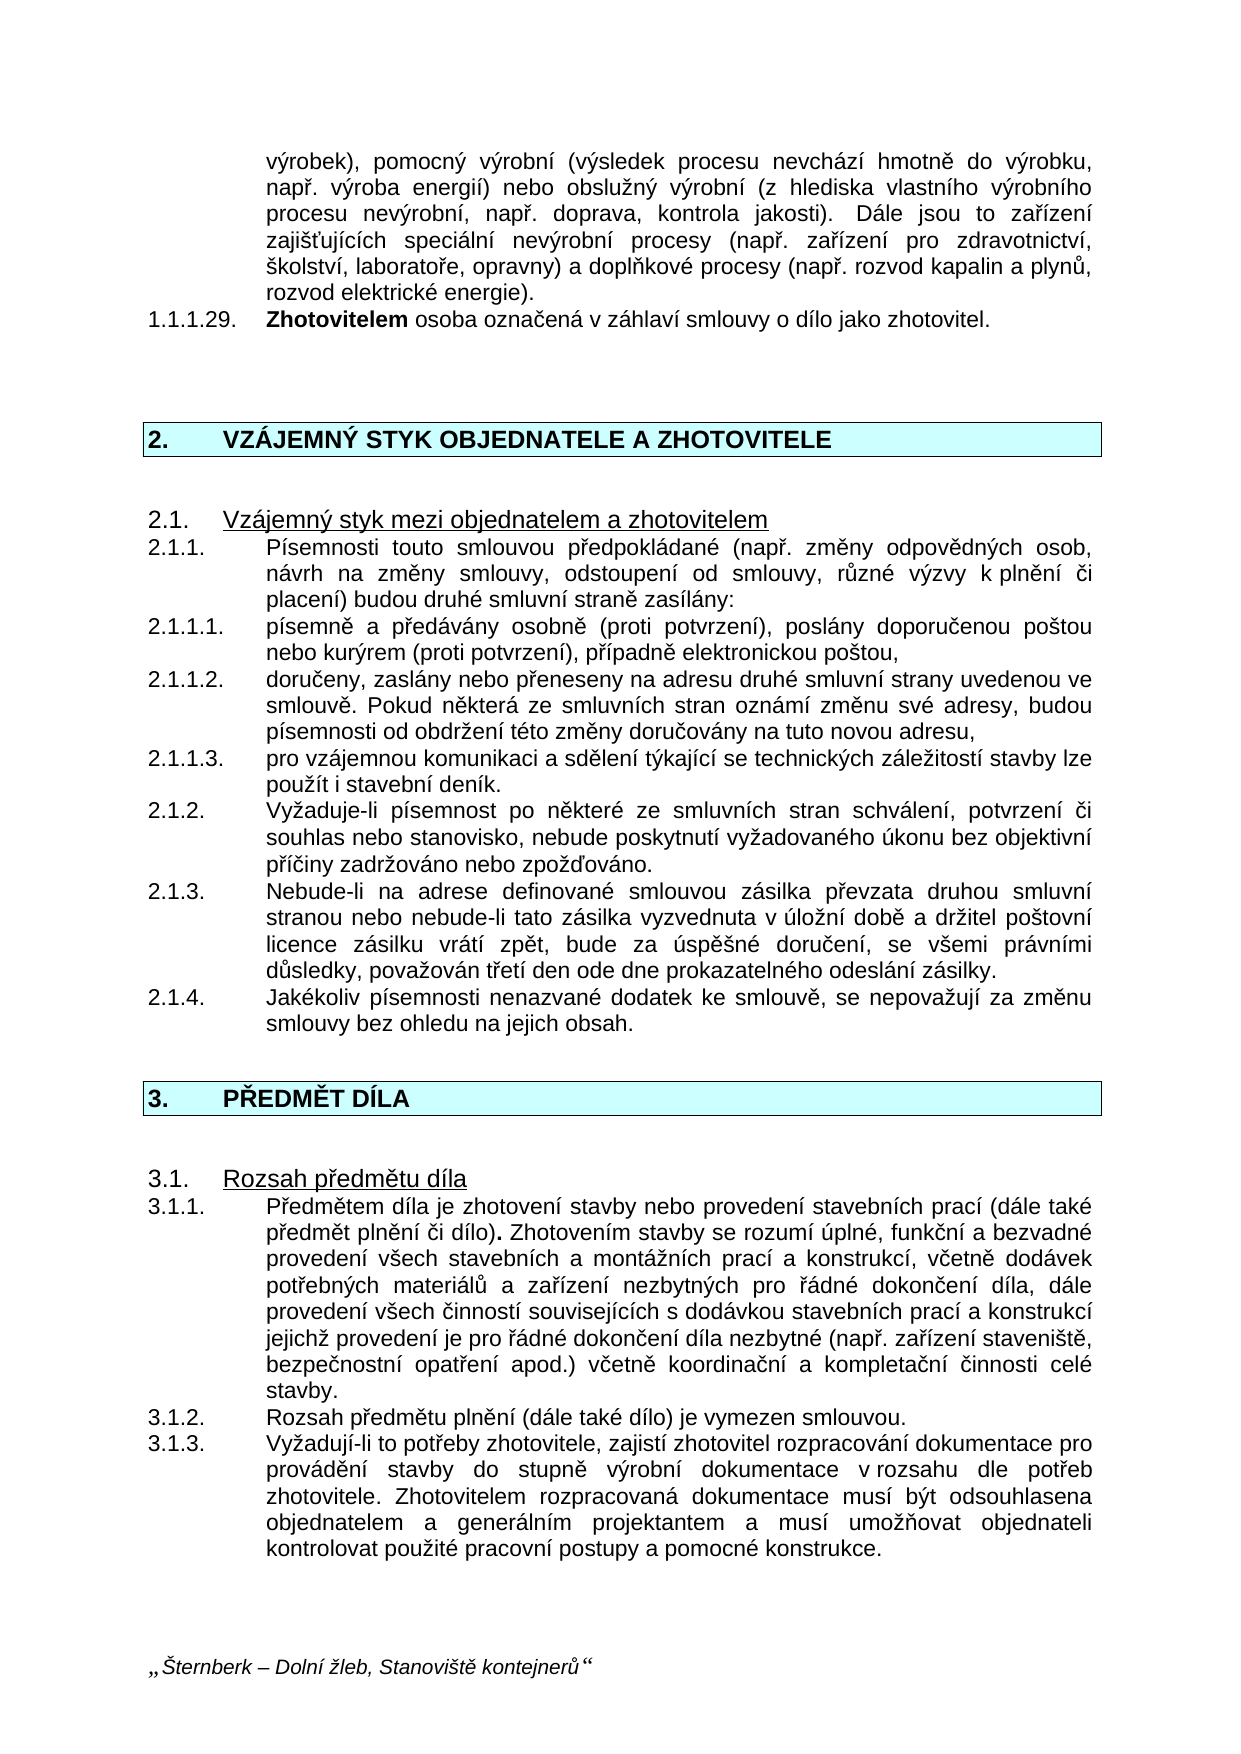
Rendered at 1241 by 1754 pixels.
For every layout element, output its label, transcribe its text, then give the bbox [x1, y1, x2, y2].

list Vyžadují-li to potřeby zhotovitele, zajistí zhotovitel rozpracování dokumentace pro provádění stavby do stupně výrobní dokumentace v rozsahu dle potřeb zhotovitele. Zhotovitelem rozpracovaná dokumentace musí být odsouhlasena objednatelem a generálním projektantem a musí umožňovat objednateli kontrolovat použité pracovní postupy a pomocné konstrukce. [148, 1430, 1093, 1562]
text Předmět díla [144, 1082, 1101, 1115]
list Písemnosti touto smlouvou předpokládané (např. změny odpovědných osob, návrh na změny smlouvy, odstoupení od smlouvy, různé výzvy k plnění či placení) budou druhé smluvní straně zasílány: [148, 534, 1093, 613]
text VZÁJEMNÝ STYK objednatele a zhotovitele [144, 423, 1101, 456]
list Jakékoliv písemnosti nenazvané dodatek ke smlouvě, se nepovažují za změnu smlouvy bez ohledu na jejich obsah. [148, 983, 1093, 1036]
list pro vzájemnou komunikaci a sdělení týkající se technických záležitostí stavby lze použít i stavební deník. [148, 744, 1093, 797]
list Vyžaduje-li písemnost po některé ze smluvních stran schválení, potvrzení či souhlas nebo stanovisko, nebude poskytnutí vyžadovaného úkonu bez objektivní příčiny zadržováno nebo zpožďováno. [148, 797, 1093, 878]
list Rozsah předmětu díla [148, 1164, 1093, 1193]
list Rozsah předmětu plnění (dále také dílo) je vymezen smlouvou. [148, 1403, 1093, 1430]
list Předmětem díla je zhotovení stavby nebo provedení stavebních prací (dále také předmět plnění či dílo). Zhotovením stavby se rozumí úplné, funkční a bezvadné provedení všech stavebních a montážních prací a konstrukcí, včetně dodávek potřebných materiálů a zařízení nezbytných pro řádné dokončení díla, dále provedení všech činností souvisejících s dodávkou stavebních prací a konstrukcí jejichž provedení je pro řádné dokončení díla nezbytné (např. zařízení staveniště, bezpečnostní opatření apod.) včetně koordinační a kompletační činnosti celé stavby. [148, 1193, 1093, 1403]
list písemně a předávány osobně (proti potvrzení), poslány doporučenou poštou nebo kurýrem (proti potvrzení), případně elektronickou poštou, [148, 613, 1093, 666]
list Vzájemný styk mezi objednatelem a zhotovitelem [148, 505, 1093, 534]
list Zhotovitelem osoba označená v záhlaví smlouvy o dílo jako zhotovitel. [148, 306, 1093, 332]
list doručeny, zaslány nebo přeneseny na adresu druhé smluvní strany uvedenou ve smlouvě. Pokud některá ze smluvních stran oznámí změnu své adresy, budou písemnosti od obdržení této změny doručovány na tuto novou adresu, [148, 666, 1093, 744]
list Nebude-li na adrese definované smlouvou zásilka převzata druhou smluvní stranou nebo nebude-li tato zásilka vyzvednuta v úložní době a držitel poštovní licence zásilku vrátí zpět, bude za úspěšné doručení, se všemi právními důsledky, považován třetí den ode dne prokazatelného odeslání zásilky. [148, 878, 1093, 983]
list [148, 148, 1093, 306]
